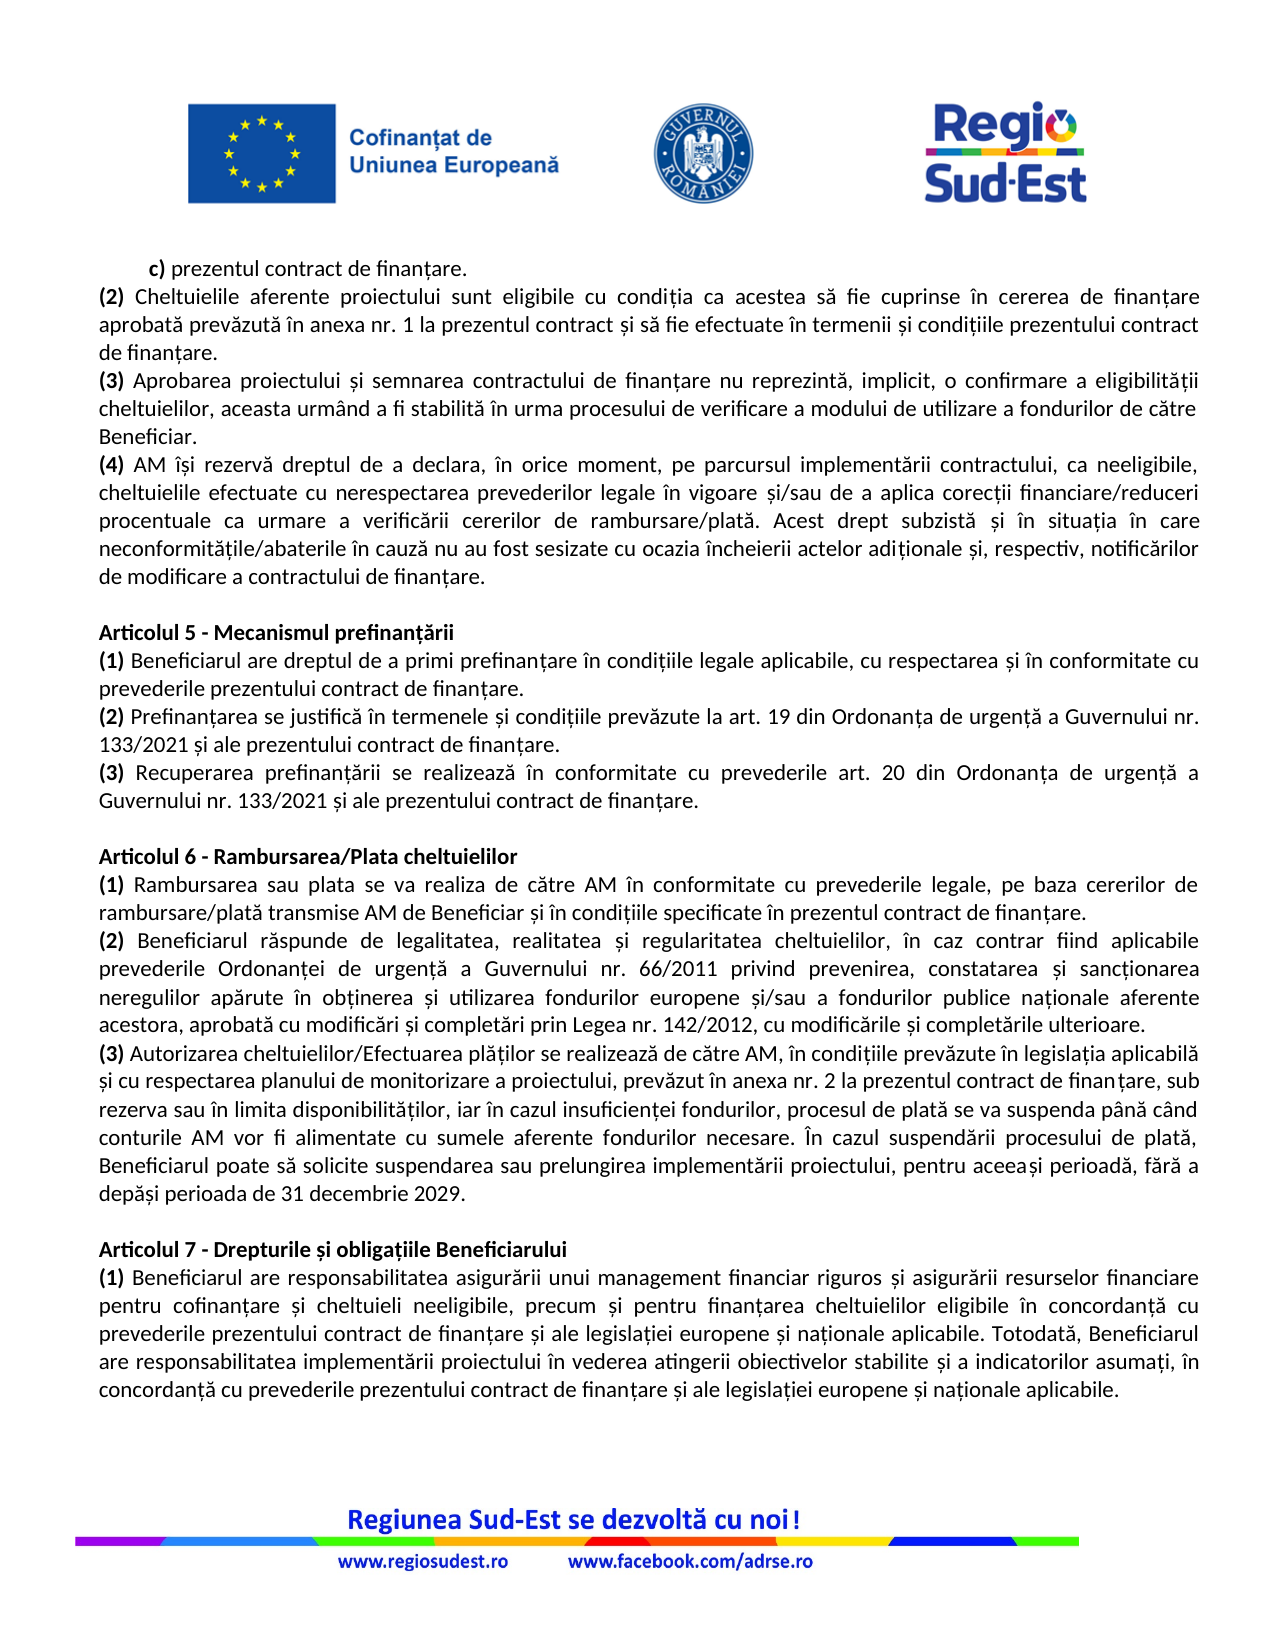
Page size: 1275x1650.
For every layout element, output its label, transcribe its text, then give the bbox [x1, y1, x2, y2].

text (1) Beneficiarul are dreptul de a primi prefinanţare în condiţiile legale aplicabile, cu respectarea şi în conformitate cu prevederile prezentului contract de finanţare. [98, 646, 1200, 702]
text (1) Rambursarea sau plata se va realiza de către AM în conformitate cu prevederile legale, pe baza cererilor de rambursare/plată transmise AM de Beneficiar şi în condiţiile specificate în prezentul contract de finanţare. [98, 871, 1200, 927]
text (3) Aprobarea proiectului şi semnarea contractului de finanţare nu reprezintă, implicit, o confirmare a eligibilităţii cheltuielilor, aceasta urmând a fi stabilită în urma procesului de verificare a modului de utilizare a fondurilor de către Beneficiar. [98, 366, 1200, 450]
text (1) Beneficiarul are responsabilitatea asigurării unui management financiar riguros şi asigurării resurselor financiare pentru cofinanţare şi cheltuieli neeligibile, precum şi pentru finanţarea cheltuielilor eligibile în concordanţă cu prevederile prezentului contract de finanţare şi ale legislaţiei europene şi naţionale aplicabile. Totodată, Beneficiarul are responsabilitatea implementării proiectului în vederea atingerii obiectivelor stabilite şi a indicatorilor asumaţi, în concordanţă cu prevederile prezentului contract de finanţare şi ale legislaţiei europene şi naţionale aplicabile. [98, 1263, 1200, 1403]
text (2) Cheltuielile aferente proiectului sunt eligibile cu condiţia ca acestea să fie cuprinse în cererea de finanţare aprobată prevăzută în anexa nr. 1 la prezentul contract şi să fie efectuate în termenii şi condiţiile prezentului contract de finanţare. [98, 282, 1200, 366]
text (3) Recuperarea prefinanţării se realizează în conformitate cu prevederile art. 20 din Ordonanţa de urgenţă a Guvernului nr. 133/2021 şi ale prezentului contract de finanţare. [98, 758, 1200, 814]
text (2) Beneficiarul răspunde de legalitatea, realitatea şi regularitatea cheltuielilor, în caz contrar fiind aplicabile prevederile Ordonanţei de urgenţă a Guvernului nr. 66/2011 privind prevenirea, constatarea şi sancţionarea neregulilor apărute în obţinerea şi utilizarea fondurilor europene şi/sau a fondurilor publice naţionale aferente acestora, aprobată cu modificări şi completări prin Legea nr. 142/2012, cu modificările şi completările ulterioare. [98, 927, 1200, 1039]
picture [155, 73, 1120, 226]
text Articolul 7 - Drepturile şi obligaţiile Beneficiarului [98, 1235, 1200, 1263]
text c) prezentul contract de finanţare. [98, 254, 1200, 282]
text Articolul 6 - Rambursarea/Plata cheltuielilor [98, 842, 1200, 871]
text (3) Autorizarea cheltuielilor/Efectuarea plăţilor se realizează de către AM, în condiţiile prevăzute în legislaţia aplicabilă şi cu respectarea planului de monitorizare a proiectului, prevăzut în anexa nr. 2 la prezentul contract de finanţare, sub rezerva sau în limita disponibilităţilor, iar în cazul insuficienţei fondurilor, procesul de plată se va suspenda până când conturile AM vor fi alimentate cu sumele aferente fondurilor necesare. În cazul suspendării procesului de plată, Beneficiarul poate să solicite suspendarea sau prelungirea implementării proiectului, pentru aceeaşi perioadă, fără a depăşi perioada de 31 decembrie 2029. [98, 1039, 1200, 1207]
text (2) Prefinanţarea se justifică în termenele şi condiţiile prevăzute la art. 19 din Ordonanţa de urgenţă a Guvernului nr. 133/2021 şi ale prezentului contract de finanţare. [98, 702, 1200, 758]
text Articolul 5 - Mecanismul prefinanţării [98, 618, 1200, 646]
picture [75, 1508, 1079, 1577]
text (4) AM îşi rezervă dreptul de a declara, în orice moment, pe parcursul implementării contractului, ca neeligibile, cheltuielile efectuate cu nerespectarea prevederilor legale în vigoare şi/sau de a aplica corecţii financiare/reduceri procentuale ca urmare a verificării cererilor de rambursare/plată. Acest drept subzistă şi în situaţia în care neconformităţile/abaterile în cauză nu au fost sesizate cu ocazia încheierii actelor adiţionale şi, respectiv, notificărilor de modificare a contractului de finanţare. [98, 450, 1200, 590]
